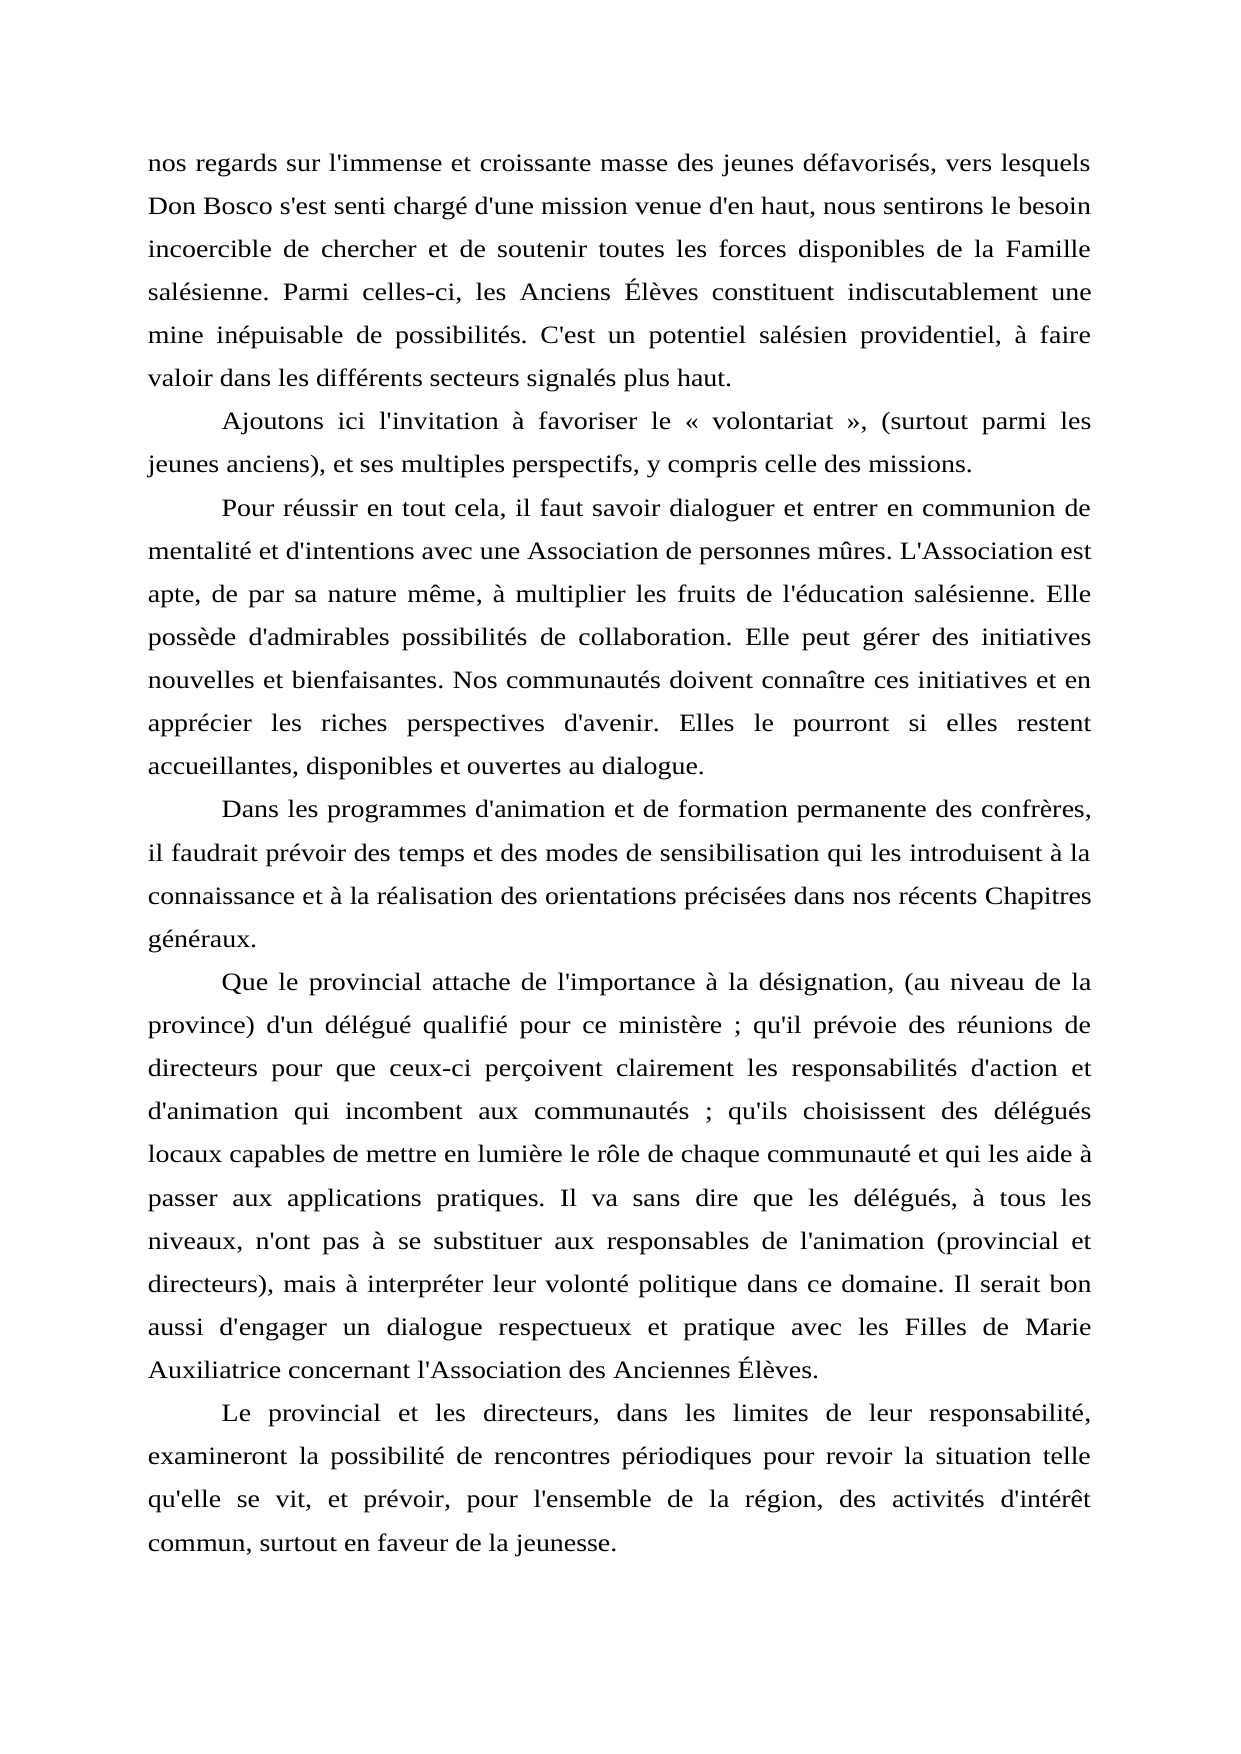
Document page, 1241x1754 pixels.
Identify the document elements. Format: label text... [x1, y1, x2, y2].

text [148, 148, 1093, 392]
text Pour réussir en tout cela, il faut savoir dialoguer et entrer en communion de mentalité et d'intentions avec une Association de personnes mûres. L'Association est apte, de par sa nature même, à multiplier les fruits de l'éducation salésienne. Elle possède d'admirables possibilités de collaboration. Elle peut gérer des initiatives nouvelles et bienfaisantes. Nos communautés doivent connaître ces initiatives et en apprécier les riches perspectives d'avenir. Elles le pourront si elles restent accueillantes, disponibles et ouvertes au dialogue. [148, 493, 1093, 780]
text Que le provincial attache de l'importance à la désignation, (au niveau de la province) d'un délégué qualifié pour ce ministère ; qu'il prévoie des réunions de directeurs pour que ceux-ci perçoivent clairement les responsabilités d'action et d'animation qui incombent aux communautés ; qu'ils choisissent des délégués locaux capables de mettre en lumière le rôle de chaque communauté et qui les aide à passer aux applications pratiques. Il va sans dire que les délégués, à tous les niveaux, n'ont pas à se substituer aux responsables de l'animation (provincial et directeurs), mais à interpréter leur volonté politique dans ce domaine. Il serait bon aussi d'engager un dialogue respectueux et pratique avec les Filles de Marie Auxiliatrice concernant l'Association des Anciennes Élèves. [148, 967, 1093, 1384]
text Dans les programmes d'animation et de formation permanente des confrères, il faudrait prévoir des temps et des modes de sensibilisation qui les introduisent à la connaissance et à la réalisation des orientations précisées dans nos récents Chapitres généraux. [148, 794, 1093, 953]
text Ajoutons ici l'invitation à favoriser le « volontariat », (surtout parmi les jeunes anciens), et ses multiples perspectifs, y compris celle des missions. [148, 406, 1093, 478]
text Le provincial et les directeurs, dans les limites de leur responsabilité, examineront la possibilité de rencontres périodiques pour revoir la situation telle qu'elle se vit, et prévoir, pour l'ensemble de la région, des activités d'intérêt commun, surtout en faveur de la jeunesse. [148, 1398, 1093, 1556]
